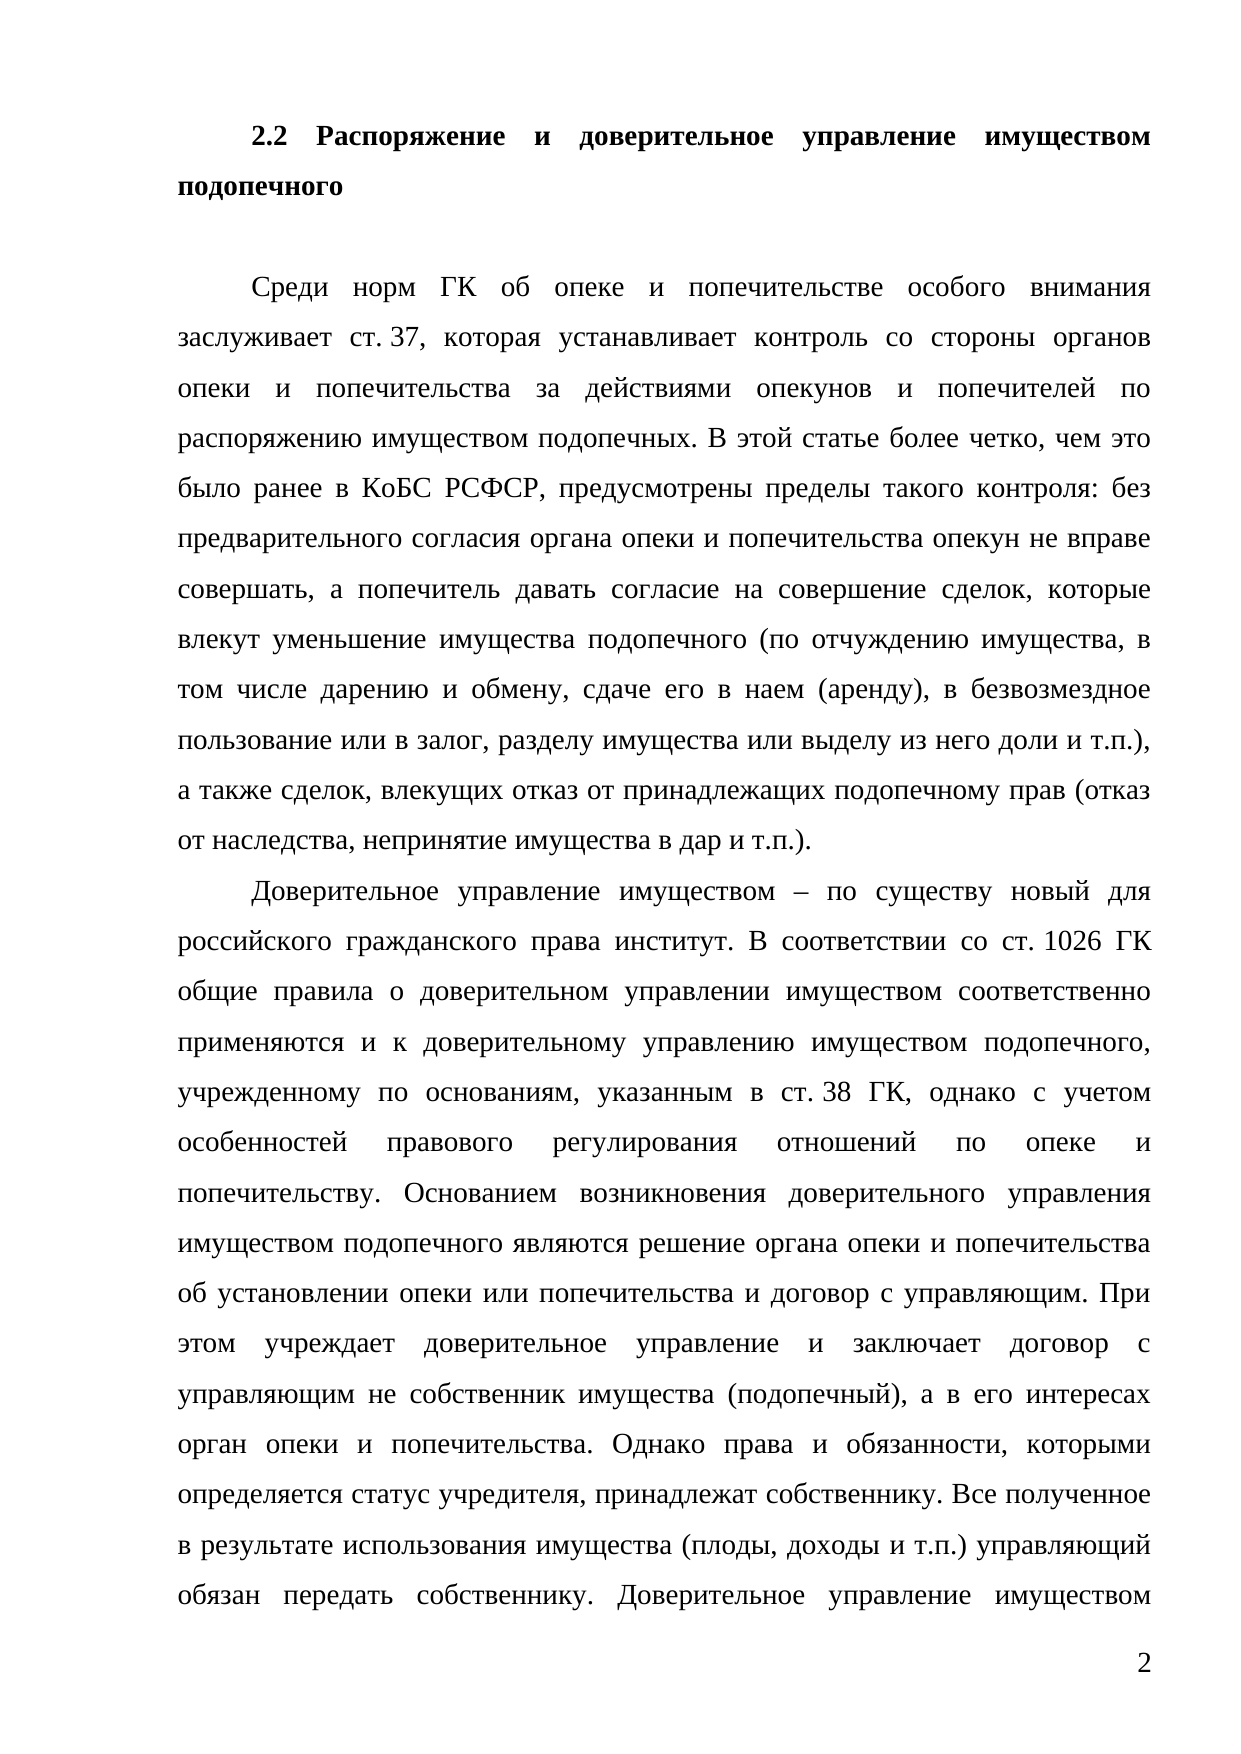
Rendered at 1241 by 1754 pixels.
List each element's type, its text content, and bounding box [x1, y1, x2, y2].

text 2.2 Распоряжение и доверительное управление имуществом подопечного [177, 118, 1152, 202]
text Среди норм ГК об опеке и попечительстве особого внимания заслуживает ст. 37, которая устанавливает контроль со стороны органов опеки и попечительства за действиями опекунов и попечителей по распоряжению имуществом подопечных. В этой статье более четко, чем это было ранее в КоБС РСФСР, предусмотрены пределы такого контроля: без предварительного согласия органа опеки и попечительства опекун не вправе совершать, а попечитель давать согласие на совершение сделок, которые влекут уменьшение имущества подопечного (по отчуждению имущества, в том числе дарению и обмену, сдаче его в наем (аренду), в безвозмездное пользование или в залог, разделу имущества или выделу из него доли и т.п.), а также сделок, влекущих отказ от принадлежащих подопечному прав (отказ от наследства, непринятие имущества в дар и т.п.). [177, 269, 1152, 856]
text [177, 873, 1152, 1611]
